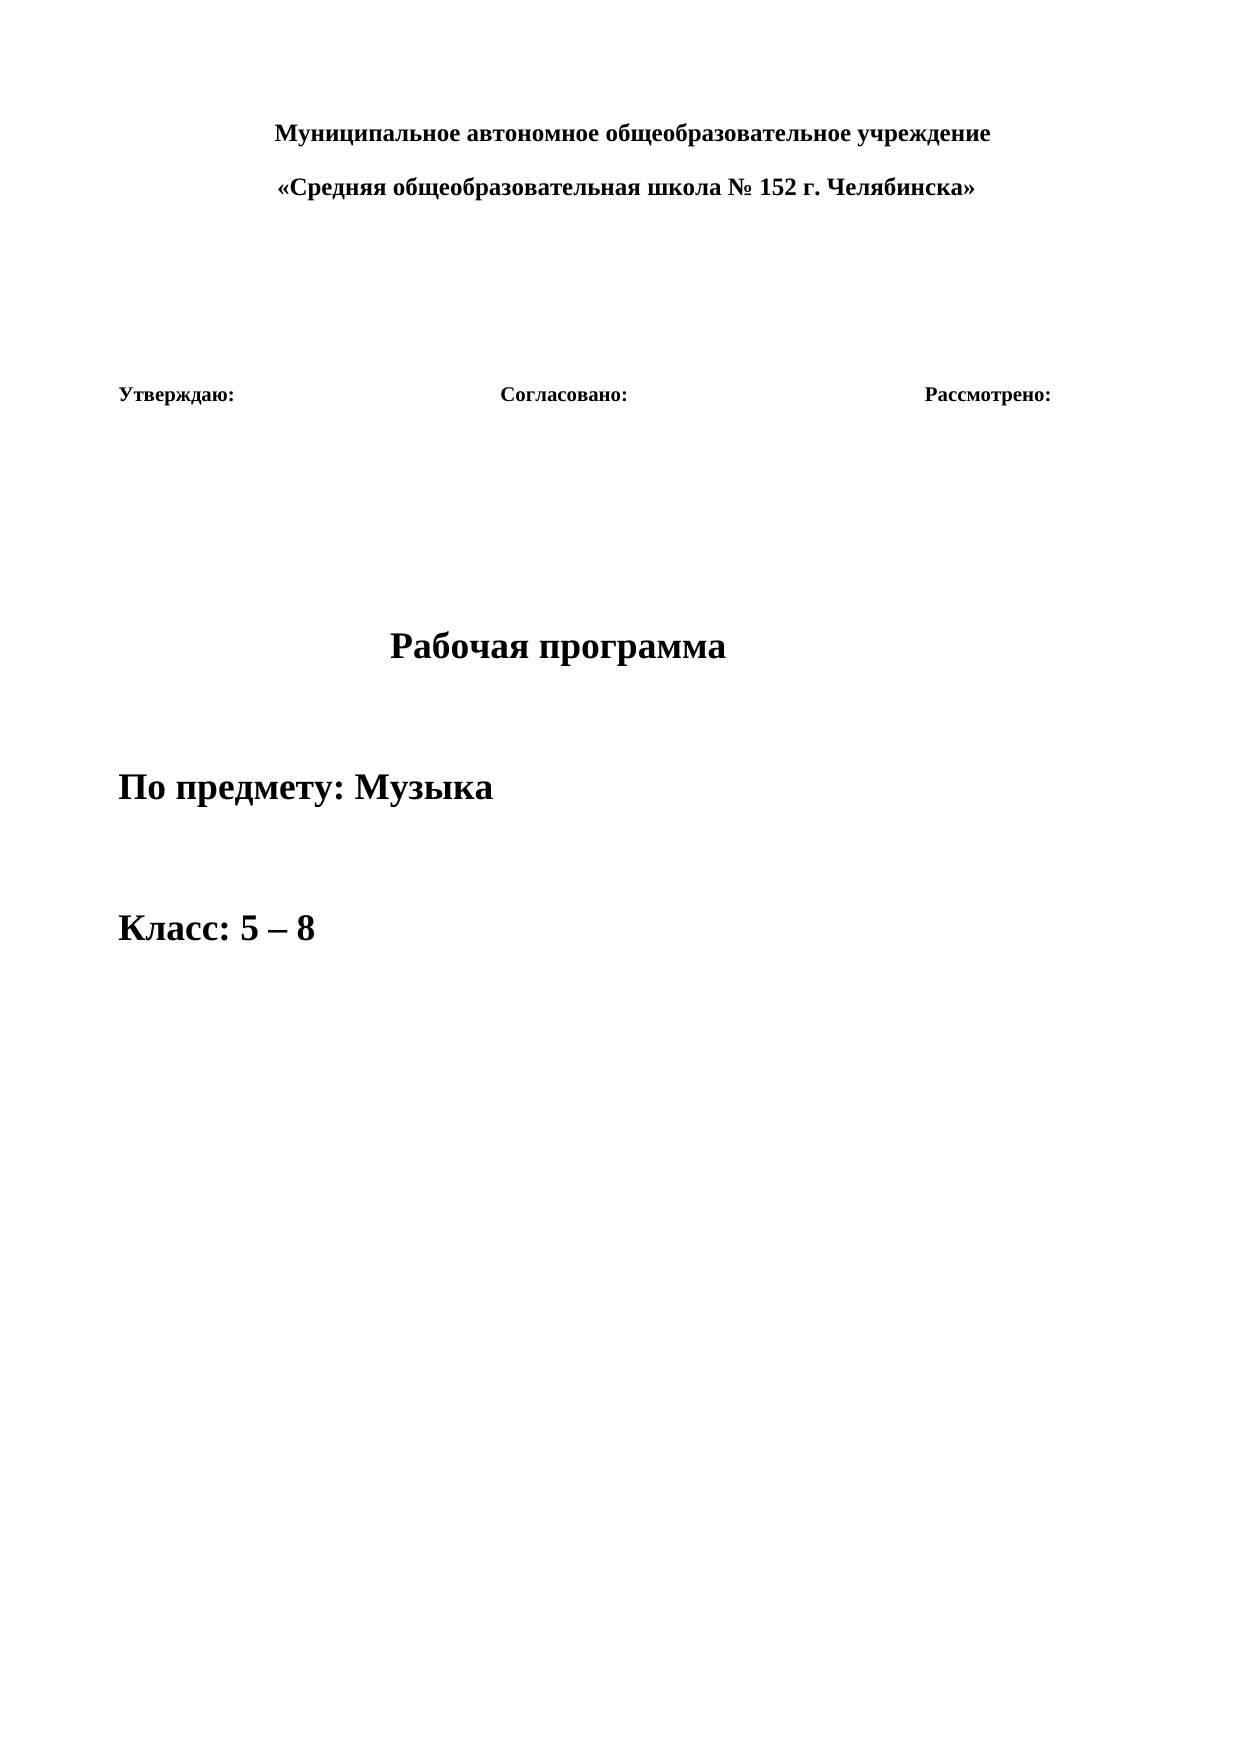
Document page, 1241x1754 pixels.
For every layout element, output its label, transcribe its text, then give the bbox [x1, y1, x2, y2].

text Утверждаю: Согласовано: Рассмотрено: [118, 382, 1122, 406]
text Муниципальное автономное общеобразовательное учреждение [118, 118, 1122, 147]
text Класс: 5 – 8 [118, 906, 1122, 949]
text По предмету: Музыка [118, 765, 1122, 808]
text Рабочая программа [118, 624, 1122, 667]
text «Средняя общеобразовательная школа № 152 г. Челябинска» [118, 172, 1122, 201]
